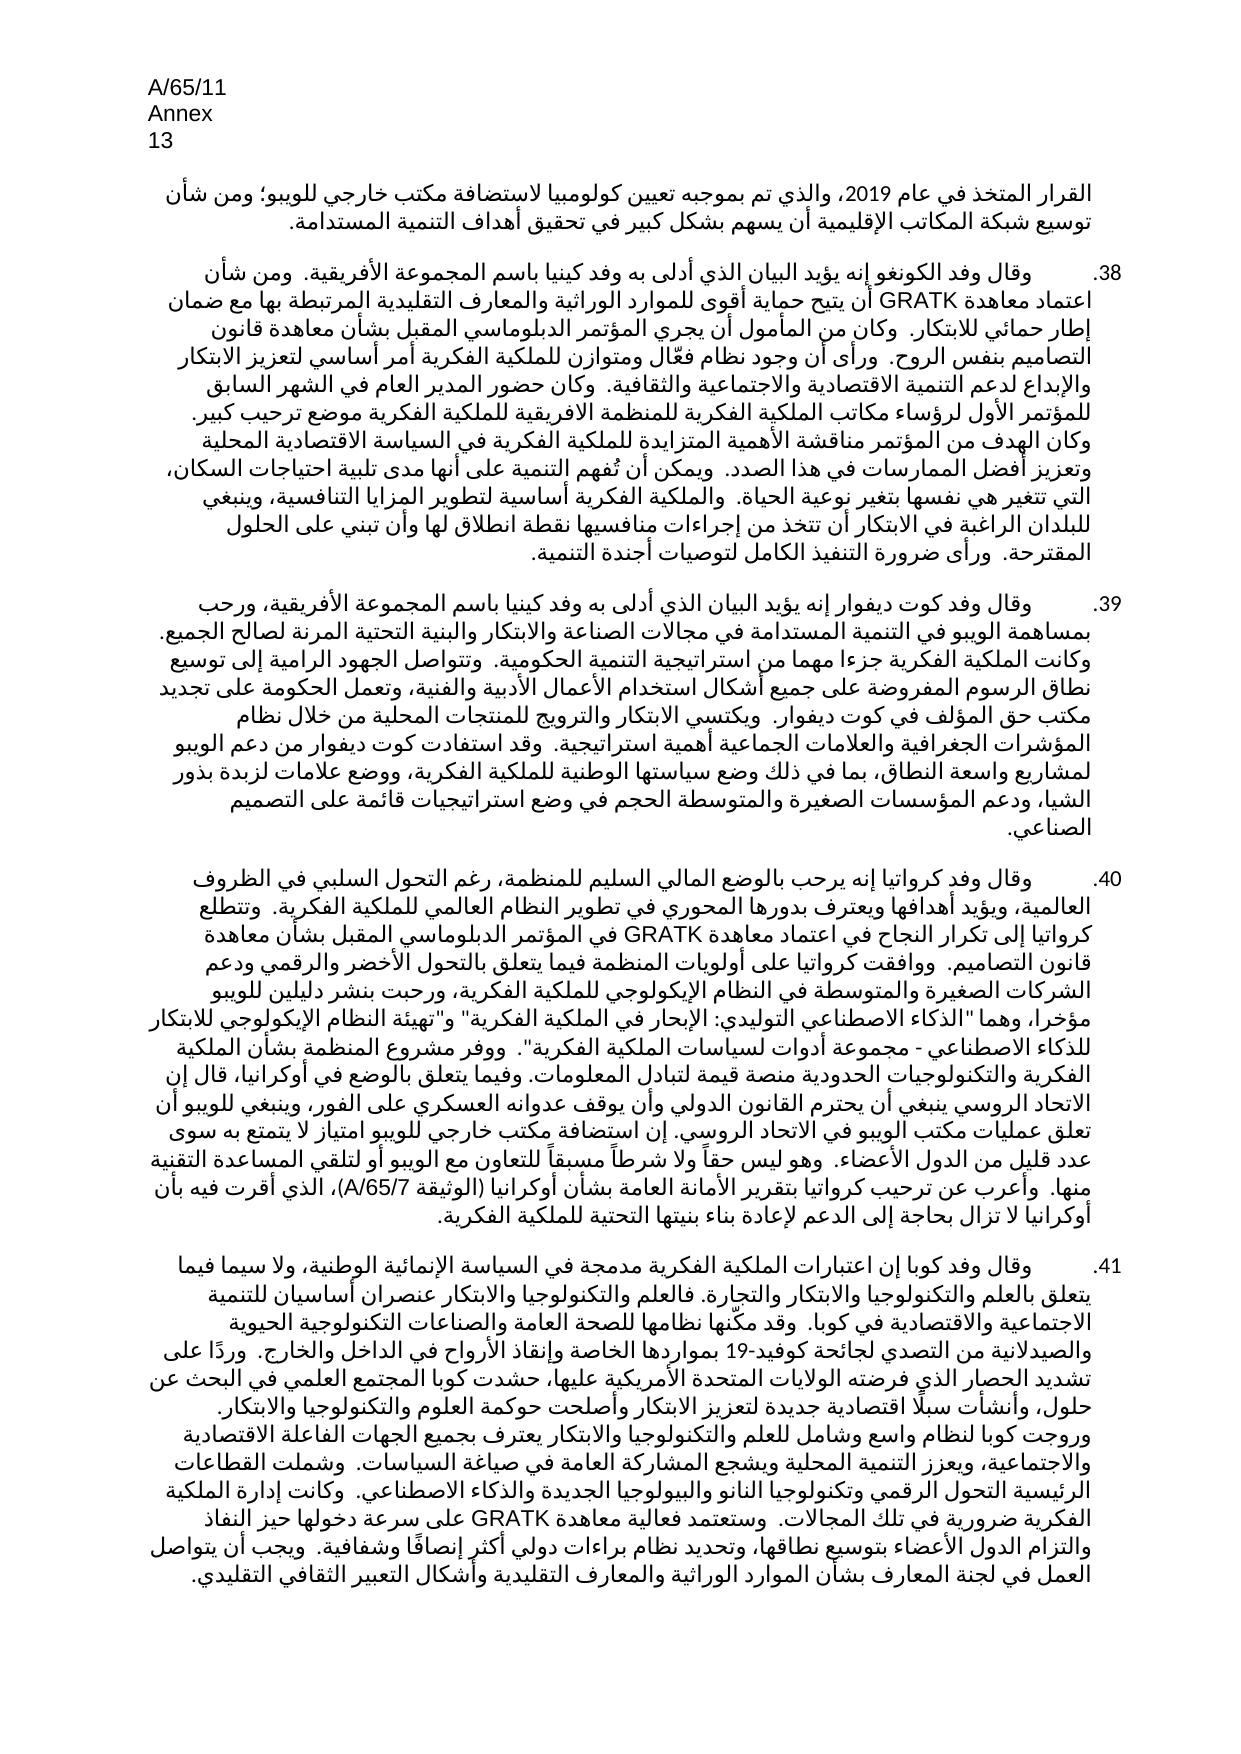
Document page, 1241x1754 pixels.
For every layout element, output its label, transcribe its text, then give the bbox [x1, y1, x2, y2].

text وقال وفد الكونغو إنه يؤيد البيان الذي أدلى به وفد كينيا باسم المجموعة الأفريقية. ومن شأن اعتماد معاهدة GRATK أن يتيح حماية أقوى للموارد الوراثية والمعارف التقليدية المرتبطة بها مع ضمان إطار حمائي للابتكار. وكان من المأمول أن يجري المؤتمر الدبلوماسي المقبل بشأن معاهدة قانون التصاميم بنفس الروح. ورأى أن وجود نظام فعّال ومتوازن للملكية الفكرية أمر أساسي لتعزيز الابتكار والإبداع لدعم التنمية الاقتصادية والاجتماعية والثقافية. وكان حضور المدير العام في الشهر السابق للمؤتمر الأول لرؤساء مكاتب الملكية الفكرية للمنظمة الافريقية للملكية الفكرية موضع ترحيب كبير. وكان الهدف من المؤتمر مناقشة الأهمية المتزايدة للملكية الفكرية في السياسة الاقتصادية المحلية وتعزيز أفضل الممارسات في هذا الصدد. ويمكن أن تُفهم التنمية على أنها مدى تلبية احتياجات السكان، التي تتغير هي نفسها بتغير نوعية الحياة. والملكية الفكرية أساسية لتطوير المزايا التنافسية، وينبغي للبلدان الراغبة في الابتكار أن تتخذ من إجراءات منافسيها نقطة انطلاق لها وأن تبني على الحلول المقترحة. ورأى ضرورة التنفيذ الكامل لتوصيات أجندة التنمية. [148, 258, 1092, 566]
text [148, 179, 1092, 235]
text وقال وفد كوت ديفوار إنه يؤيد البيان الذي أدلى به وفد كينيا باسم المجموعة الأفريقية، ورحب بمساهمة الويبو في التنمية المستدامة في مجالات الصناعة والابتكار والبنية التحتية المرنة لصالح الجميع. وكانت الملكية الفكرية جزءا مهما من استراتيجية التنمية الحكومية. وتتواصل الجهود الرامية إلى توسيع نطاق الرسوم المفروضة على جميع أشكال استخدام الأعمال الأدبية والفنية، وتعمل الحكومة على تجديد مكتب حق المؤلف في كوت ديفوار. ويكتسي الابتكار والترويج للمنتجات المحلية من خلال نظام المؤشرات الجغرافية والعلامات الجماعية أهمية استراتيجية. وقد استفادت كوت ديفوار من دعم الويبو لمشاريع واسعة النطاق، بما في ذلك وضع سياستها الوطنية للملكية الفكرية، ووضع علامات لزبدة بذور الشيا، ودعم المؤسسات الصغيرة والمتوسطة الحجم في وضع استراتيجيات قائمة على التصميم الصناعي. [148, 589, 1092, 842]
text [148, 1252, 1092, 1588]
text وقال وفد كرواتيا إنه يرحب بالوضع المالي السليم للمنظمة، رغم التحول السلبي في الظروف العالمية، ويؤيد أهدافها ويعترف بدورها المحوري في تطوير النظام العالمي للملكية الفكرية. وتتطلع كرواتيا إلى تكرار النجاح في اعتماد معاهدة GRATK في المؤتمر الدبلوماسي المقبل بشأن معاهدة قانون التصاميم. ووافقت كرواتيا على أولويات المنظمة فيما يتعلق بالتحول الأخضر والرقمي ودعم الشركات الصغيرة والمتوسطة في النظام الإيكولوجي للملكية الفكرية، ورحبت بنشر دليلين للويبو مؤخرا، وهما "الذكاء الاصطناعي التوليدي: الإبحار في الملكية الفكرية" و"تهيئة النظام الإيكولوجي للابتكار للذكاء الاصطناعي - مجموعة أدوات لسياسات الملكية الفكرية". ووفر مشروع المنظمة بشأن الملكية الفكرية والتكنولوجيات الحدودية منصة قيمة لتبادل المعلومات. وفيما يتعلق بالوضع في أوكرانيا، قال إن الاتحاد الروسي ينبغي أن يحترم القانون الدولي وأن يوقف عدوانه العسكري على الفور، وينبغي للويبو أن تعلق عمليات مكتب الويبو في الاتحاد الروسي. إن استضافة مكتب خارجي للويبو امتياز لا يتمتع به سوى عدد قليل من الدول الأعضاء. وهو ليس حقاً ولا شرطاً مسبقاً للتعاون مع الويبو أو لتلقي المساعدة التقنية منها. وأعرب عن ترحيب كرواتيا بتقرير الأمانة العامة بشأن أوكرانيا (الوثيقة A/65/7)، الذي أقرت فيه بأن أوكرانيا لا تزال بحاجة إلى الدعم لإعادة بناء بنيتها التحتية للملكية الفكرية. [148, 864, 1092, 1229]
